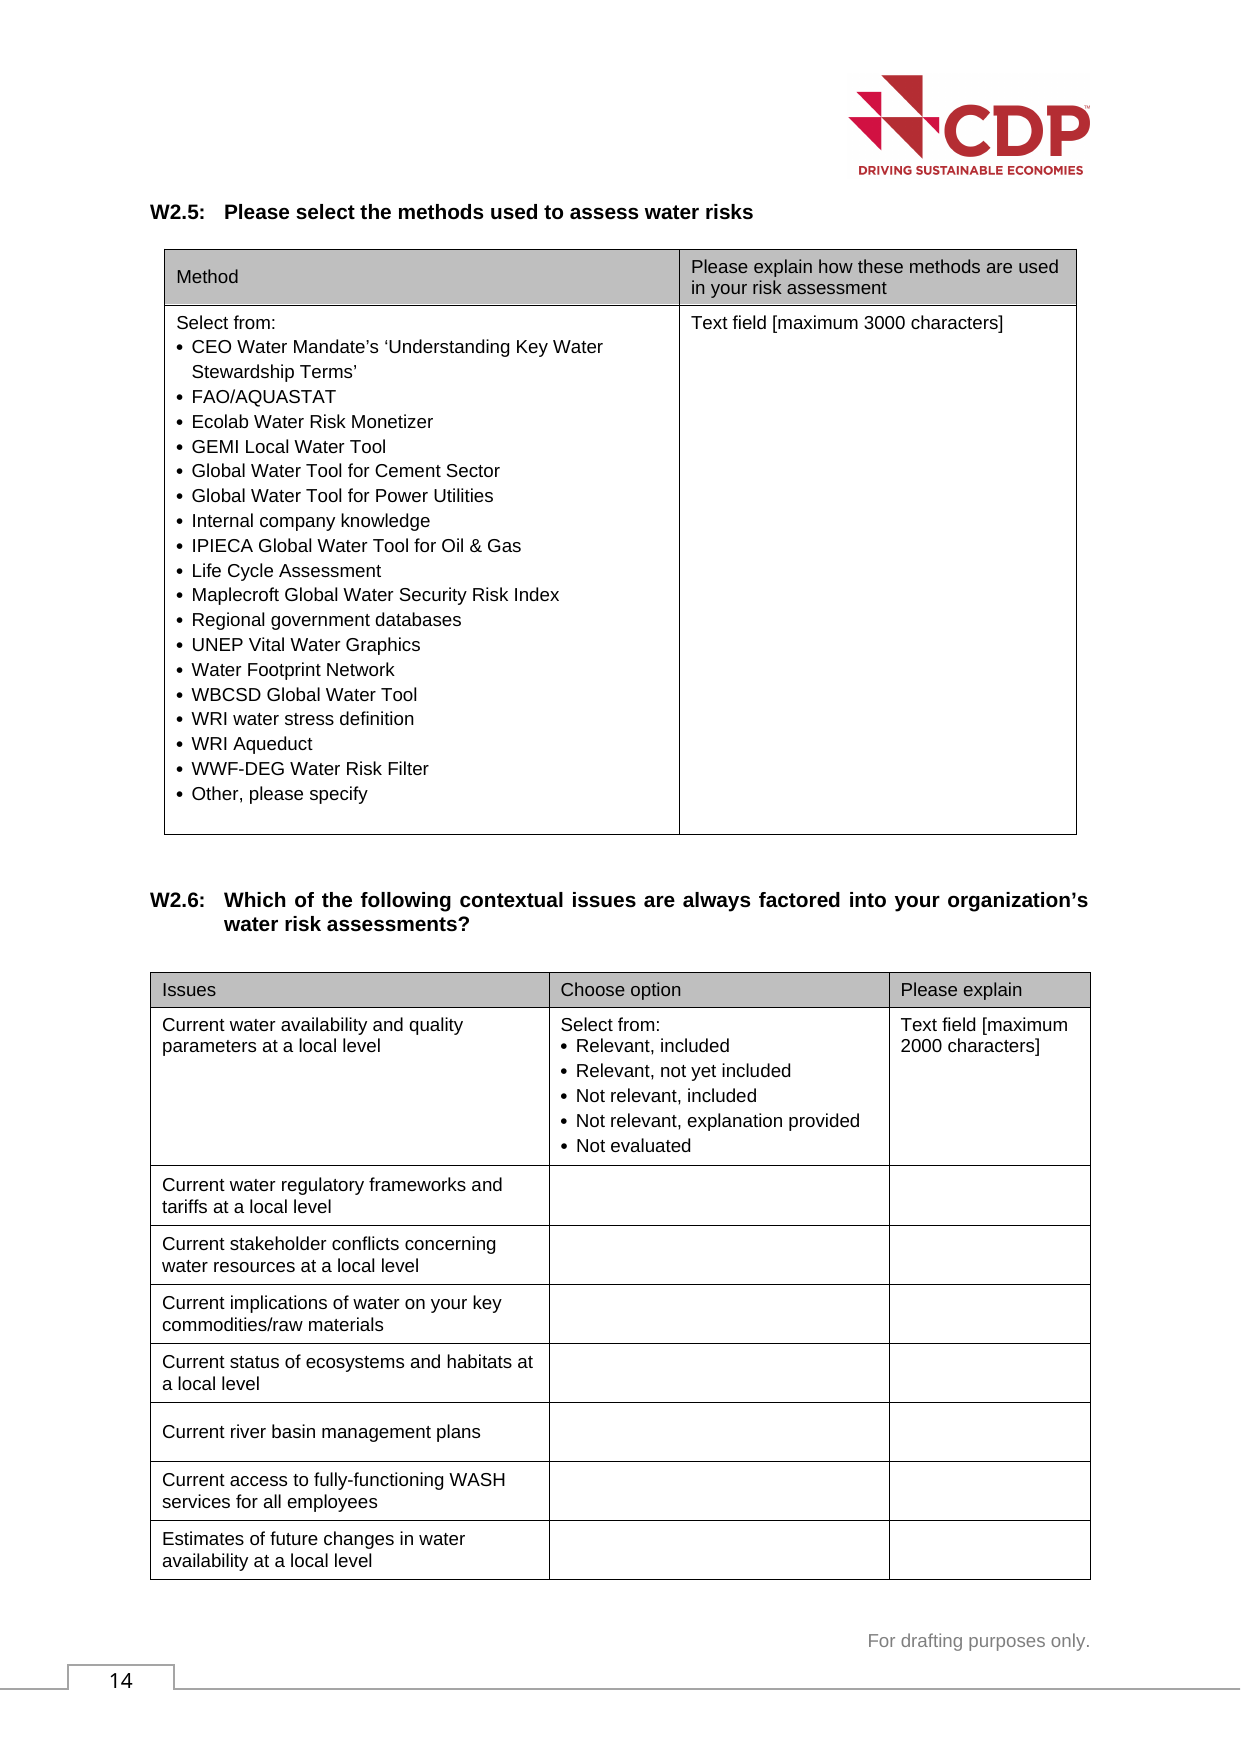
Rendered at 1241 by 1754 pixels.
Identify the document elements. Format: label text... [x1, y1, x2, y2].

text W2.6: Which of the following contextual issues are always factored into your organization’s water risk assessments? [150, 888, 1090, 936]
table_cell [550, 1166, 889, 1224]
table_header Please explain how these methods are used in your risk assessment [680, 250, 1076, 304]
table_cell Current water regulatory frameworks and tariffs at a local level [151, 1166, 549, 1224]
table_cell Select from: Relevant, included Relevant, not yet included Not relevant, included Not relevant, explanation provided Not evaluated [550, 1008, 889, 1165]
table_cell Current river basin management plans [151, 1403, 549, 1461]
table_cell Current water availability and quality parameters at a local level [151, 1008, 549, 1165]
table_cell [550, 1403, 889, 1461]
table_cell [890, 1285, 1090, 1343]
table_cell Current implications of water on your key commodities/raw materials [151, 1285, 549, 1343]
table_cell Select from: CEO Water Mandate’s ‘Understanding Key Water Stewardship Terms’ FAO/AQUASTAT Ecolab Water Risk Monetizer GEMI Local Water Tool Global Water Tool for Cement Sector Global Water Tool for Power Utilities Internal company knowledge IPIECA Global Water Tool for Oil & Gas Life Cycle Assessment Maplecroft Global Water Security Risk Index Regional government databases UNEP Vital Water Graphics Water Footprint Network WBCSD Global Water Tool WRI water stress definition WRI Aqueduct WWF-DEG Water Risk Filter Other, please specify [165, 306, 679, 834]
table_header Please explain [890, 973, 1090, 1007]
table_cell [550, 1344, 889, 1402]
table_header Issues [151, 973, 549, 1007]
table_header Method [165, 250, 679, 304]
table_cell Current status of ecosystems and habitats at a local level [151, 1344, 549, 1402]
table_cell [890, 1166, 1090, 1224]
table_cell Current access to fully-functioning WASH services for all employees [151, 1462, 549, 1520]
picture [846, 73, 1091, 179]
table_cell [890, 1462, 1090, 1520]
table_cell [890, 1226, 1090, 1283]
table_cell [890, 1403, 1090, 1461]
text W2.5: Please select the methods used to assess water risks [150, 200, 1090, 224]
table_cell Current stakeholder conflicts concerning water resources at a local level [151, 1226, 549, 1283]
table_cell [890, 1344, 1090, 1402]
table_cell Text field [maximum 2000 characters] [890, 1008, 1090, 1165]
table_cell [550, 1226, 889, 1283]
table_cell Text field [maximum 3000 characters] [680, 306, 1076, 834]
table_cell [550, 1462, 889, 1520]
table_cell [890, 1521, 1090, 1579]
table_cell [550, 1521, 889, 1579]
table_cell Estimates of future changes in water availability at a local level [151, 1521, 549, 1579]
table_header Choose option [550, 973, 889, 1007]
table_cell [550, 1285, 889, 1343]
